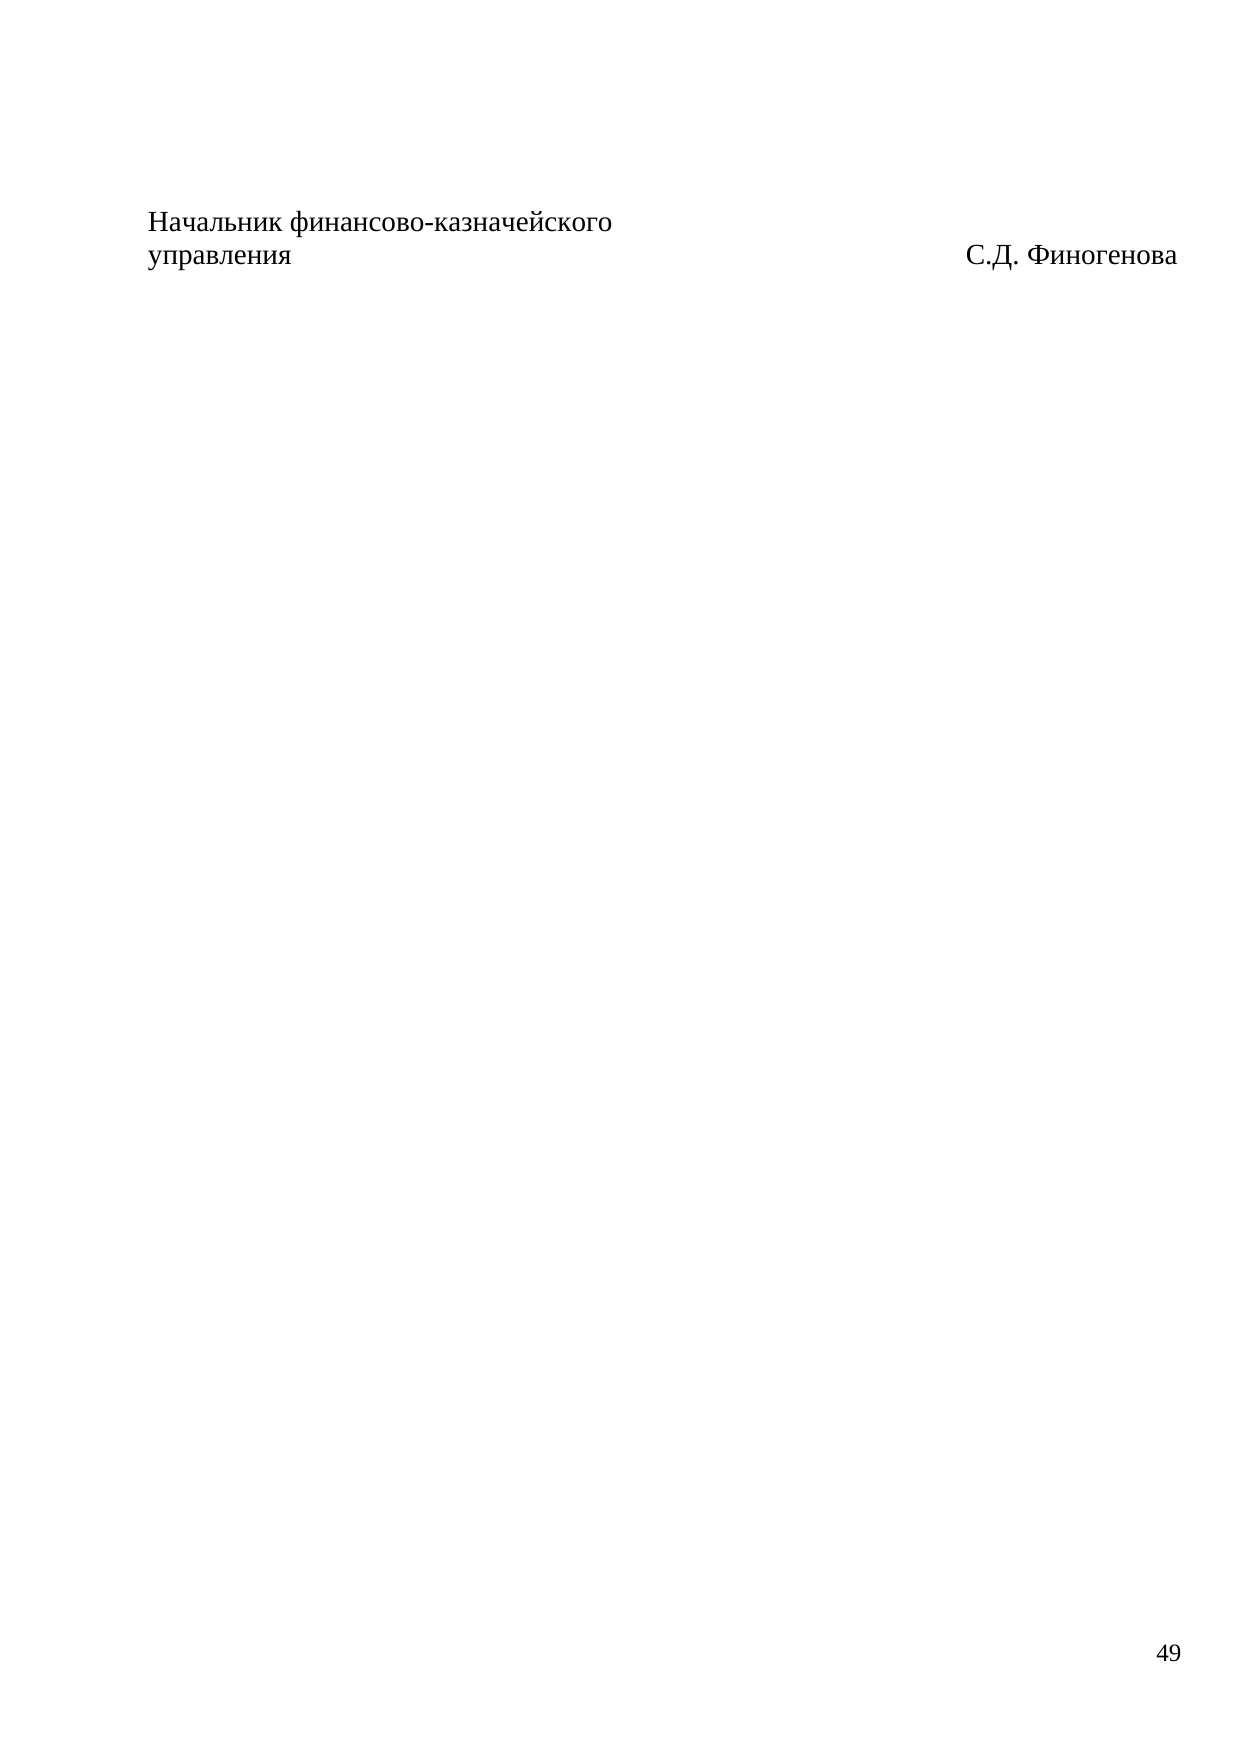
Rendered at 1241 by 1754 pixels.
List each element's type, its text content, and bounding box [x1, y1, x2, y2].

text Начальник финансово-казначейского [148, 204, 1181, 237]
text управления С.Д. Финогенова [148, 237, 1181, 271]
